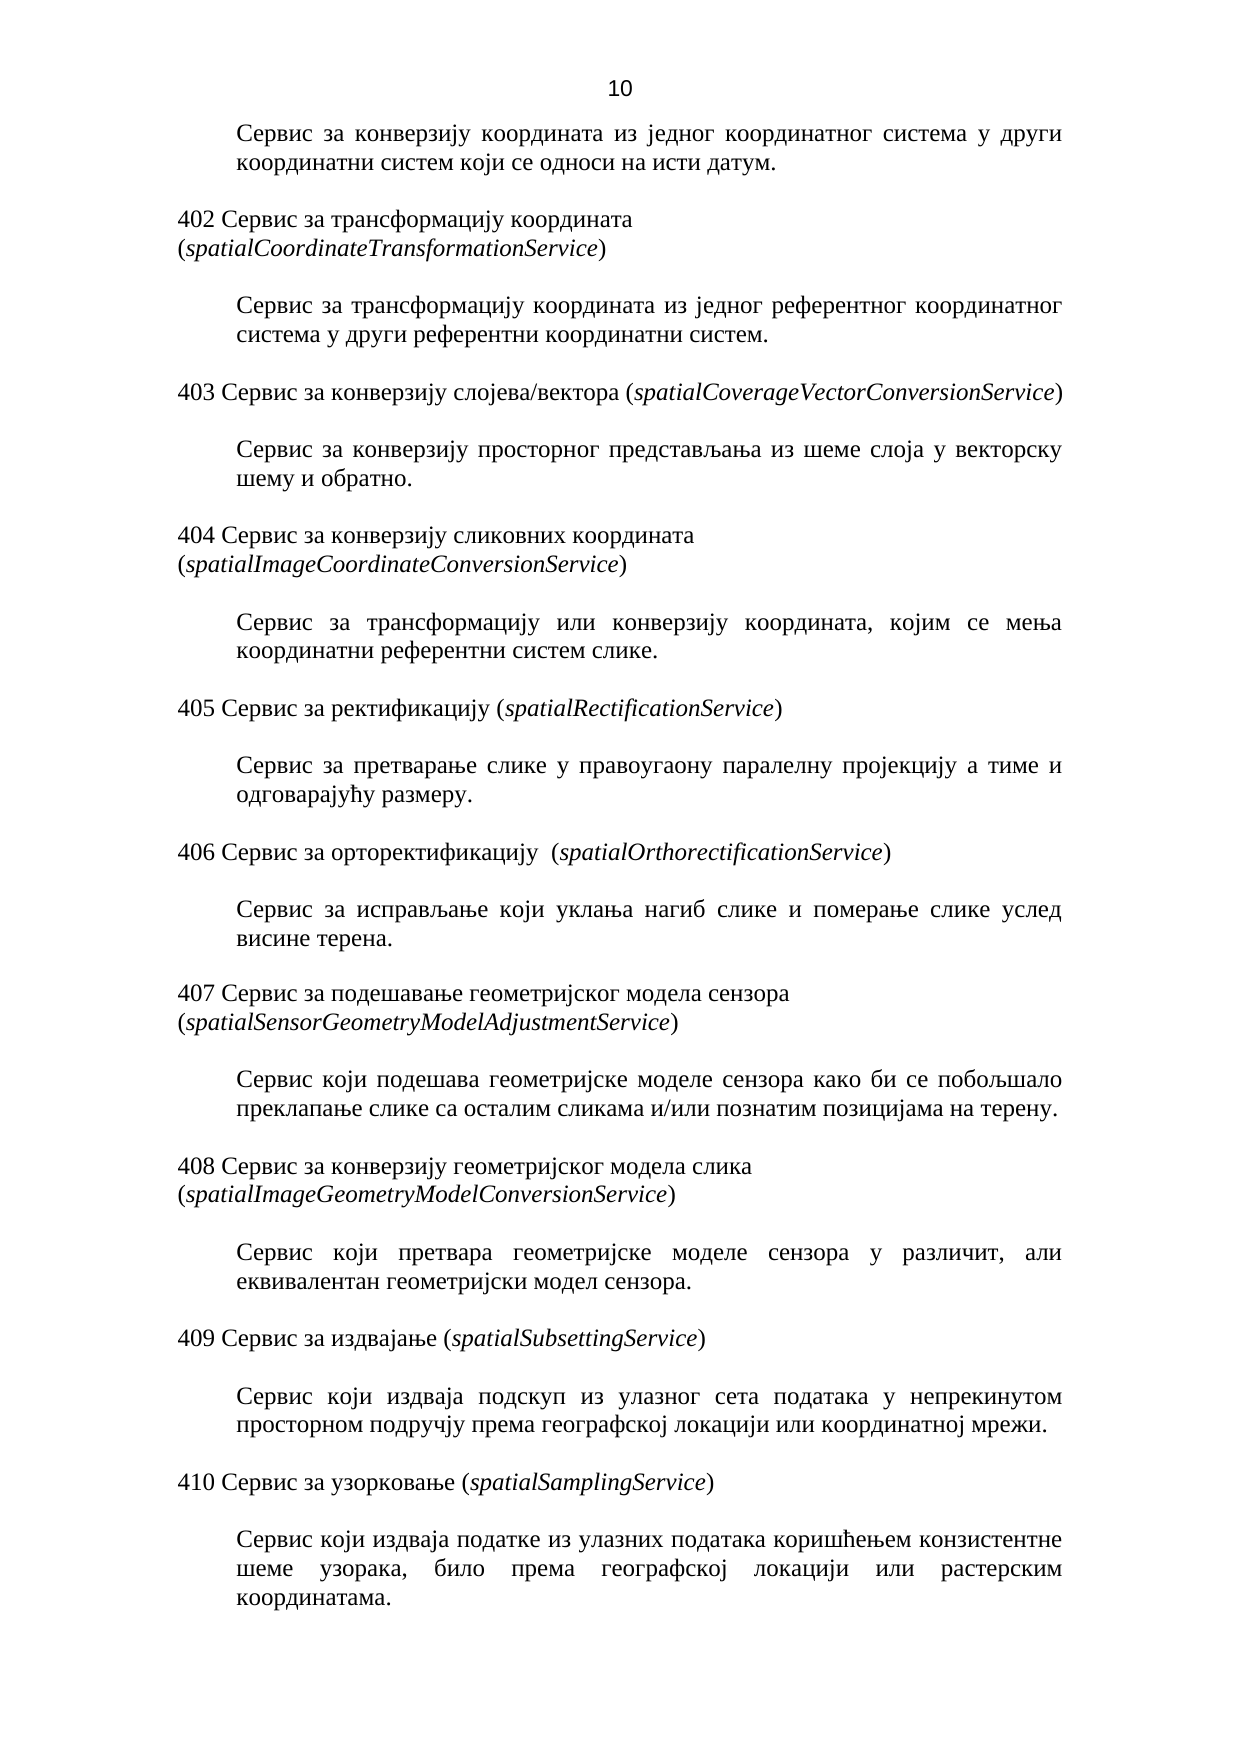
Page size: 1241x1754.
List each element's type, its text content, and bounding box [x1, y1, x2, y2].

text 404 Сервис за конверзију сликовних координата [177, 521, 1063, 549]
text (spatialImageGeometryModelConversionService) [177, 1179, 1063, 1208]
text 409 Сервис за издвајање (spatialSubsettingService) [177, 1323, 1063, 1352]
text Сервис за трансформацију координата из једног референтног координатног система у други референтни координатни систем. [236, 291, 1063, 348]
text Сервис који издваја податке из улазних података коришћењем конзистентне шеме узорака, било према географској локацији или растерским координатама. [236, 1524, 1063, 1611]
text Сервис за конверзију просторног представљања из шеме слоја у векторску шему и обратно. [236, 434, 1063, 492]
text 410 Сервис за узорковање (spatialSamplingService) [177, 1467, 1063, 1496]
text 407 Сервис за подешавање геометријског модела сензора [177, 978, 1063, 1007]
text 405 Сервис за ректификацију (spatialRectificationService) [177, 693, 1063, 722]
text 406 Сервис за орторектификацију (spatialOrthorectificationService) [177, 837, 1063, 866]
text Сервис који издваја подскуп из улазног сета података у непрекинутом просторном подручју према географској локацији или координатној мрежи. [236, 1381, 1063, 1438]
text (spatialSensorGeometryModelAdjustmentService) [177, 1007, 1063, 1036]
text Сервис који претвара геометријске моделе сензора у различит, али еквивалентан геометријски модел сензора. [236, 1237, 1063, 1294]
text Сервис за претварање слике у правоугаону паралелну пројекцију а тиме и одговарајућу размеру. [236, 751, 1063, 808]
text 408 Сервис за конверзију геометријског модела слика [177, 1151, 1063, 1179]
text 402 Сервис за трансформацију координата (spatialCoordinateTransformationService) [177, 204, 1063, 262]
text 403 Сервис за конверзију слојева/вектора (spatialCoverageVectorConversionService) [177, 377, 1063, 406]
text Сервис који подешава геометријске моделе сензора како би се побољшало преклапање слике сa осталим сликама и/или познатим позицијама на терену. [236, 1064, 1063, 1122]
text Сервис за исправљање који уклања нагиб слике и померање слике услед висине терена. [236, 894, 1063, 952]
text Сервис за конверзију координата из једног координатног система у други координатни систем који се односи на исти датум. [236, 118, 1063, 176]
text (spatialImageCoordinateConversionService) [177, 549, 1063, 578]
text Сервис за трансформацију или конверзију координата, којим се мења координатни референтни систем слике. [236, 607, 1063, 664]
